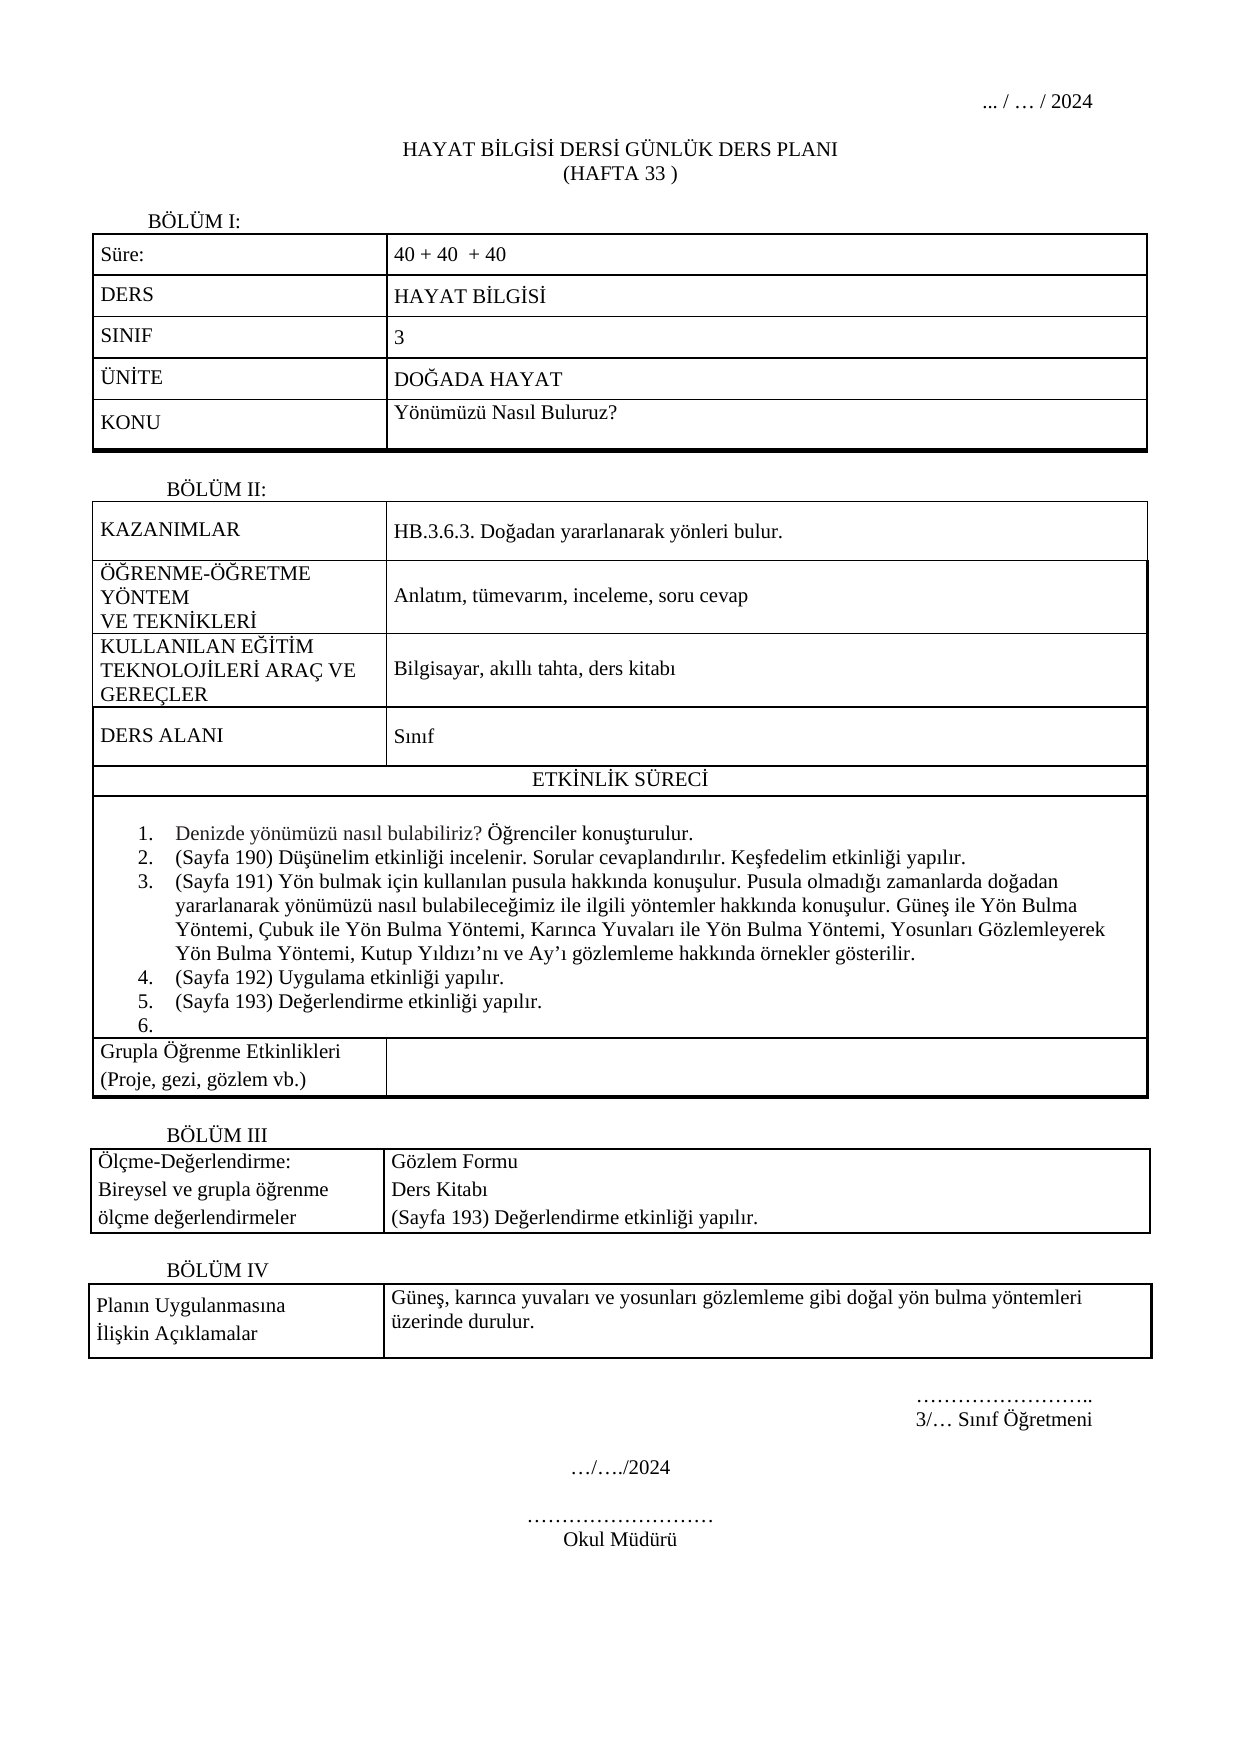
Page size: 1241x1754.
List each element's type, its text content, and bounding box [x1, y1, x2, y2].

table_cell KULLANILAN EĞİTİM TEKNOLOJİLERİ ARAÇ VE GEREÇLER [93, 634, 386, 706]
subtitle BÖLÜM III [148, 1123, 1092, 1147]
table_header Gözlem Formu Ders Kitabı (Sayfa 193) Değerlendirme etkinliği yapılır. [385, 1150, 1149, 1232]
table_cell Bilgisayar, akıllı tahta, ders kitabı [387, 634, 1146, 706]
text HAYAT BİLGİSİ DERSİ GÜNLÜK DERS PLANI [148, 137, 1092, 161]
text (HAFTA 33 ) [148, 161, 1092, 185]
table_cell 3 [388, 317, 1146, 357]
text …/…./2024 [148, 1455, 1092, 1479]
table_cell HAYAT BİLGİSİ [388, 276, 1146, 316]
table_cell KONU [94, 400, 386, 448]
text BÖLÜM I: [148, 209, 1092, 233]
table_header Güneş, karınca yuvaları ve yosunları gözlemleme gibi doğal yön bulma yöntemleri üzerinde durulur. [385, 1285, 1150, 1357]
text ... / … / 2024 [148, 89, 1092, 113]
table_cell ÜNİTE [94, 359, 386, 398]
table_cell Grupla Öğrenme Etkinlikleri (Proje, gezi, gözlem vb.) [94, 1039, 386, 1094]
table_cell ETKİNLİK SÜRECİ [94, 767, 1146, 794]
table_cell Sınıf [387, 708, 1146, 765]
table_header 40 + 40 + 40 [388, 235, 1146, 274]
table_cell Anlatım, tümevarım, inceleme, soru cevap [387, 561, 1146, 633]
text Okul Müdürü [148, 1527, 1092, 1551]
table_header Planın Uygulanmasına İlişkin Açıklamalar [90, 1285, 383, 1357]
text 3/… Sınıf Öğretmeni [148, 1407, 1092, 1431]
table_header KAZANIMLAR [93, 502, 386, 559]
table_cell Denizde yönümüzü nasıl bulabiliriz? Öğrenciler konuşturulur. (Sayfa 190) Düşünelim etkinliği incelenir. Sorular cevaplandırılır. Keşfedelim etkinliği yapılır. (Sayfa 191) Yön bulmak için kullanılan pusula hakkında konuşulur. Pusula olmadığı zamanlarda doğadan yararlanarak yönümüzü nasıl bulabileceğimiz ile ilgili yöntemler hakkında konuşulur. Güneş ile Yön Bulma Yöntemi, Çubuk ile Yön Bulma Yöntemi, Karınca Yuvaları ile Yön Bulma Yöntemi, Yosunları Gözlemleyerek Yön Bulma Yöntemi, Kutup Yıldızı’nı ve Ay’ı gözlemleme hakkında örnekler gösterilir. (Sayfa 192) Uygulama etkinliği yapılır. (Sayfa 193) Değerlendirme etkinliği yapılır. [94, 797, 1146, 1037]
text BÖLÜM II: [148, 477, 1092, 501]
table_header Ölçme-Değerlendirme: Bireysel ve grupla öğrenme ölçme değerlendirmeler [92, 1150, 383, 1232]
table_cell SINIF [94, 317, 386, 357]
table_cell Yönümüzü Nasıl Buluruz? [388, 400, 1146, 448]
text ……………………… [148, 1503, 1092, 1527]
text …………………….. [148, 1383, 1092, 1407]
table_cell ÖĞRENME-ÖĞRETME YÖNTEM VE TEKNİKLERİ [93, 561, 386, 633]
subtitle BÖLÜM IV [148, 1258, 1092, 1282]
table_cell DOĞADA HAYAT [388, 359, 1146, 398]
table_cell DERS ALANI [94, 708, 386, 765]
table_header Süre: [94, 235, 386, 274]
table_cell [387, 1039, 1146, 1094]
table_header HB.3.6.3. Doğadan yararlanarak yönleri bulur. [387, 502, 1147, 559]
table_cell DERS [94, 276, 386, 316]
